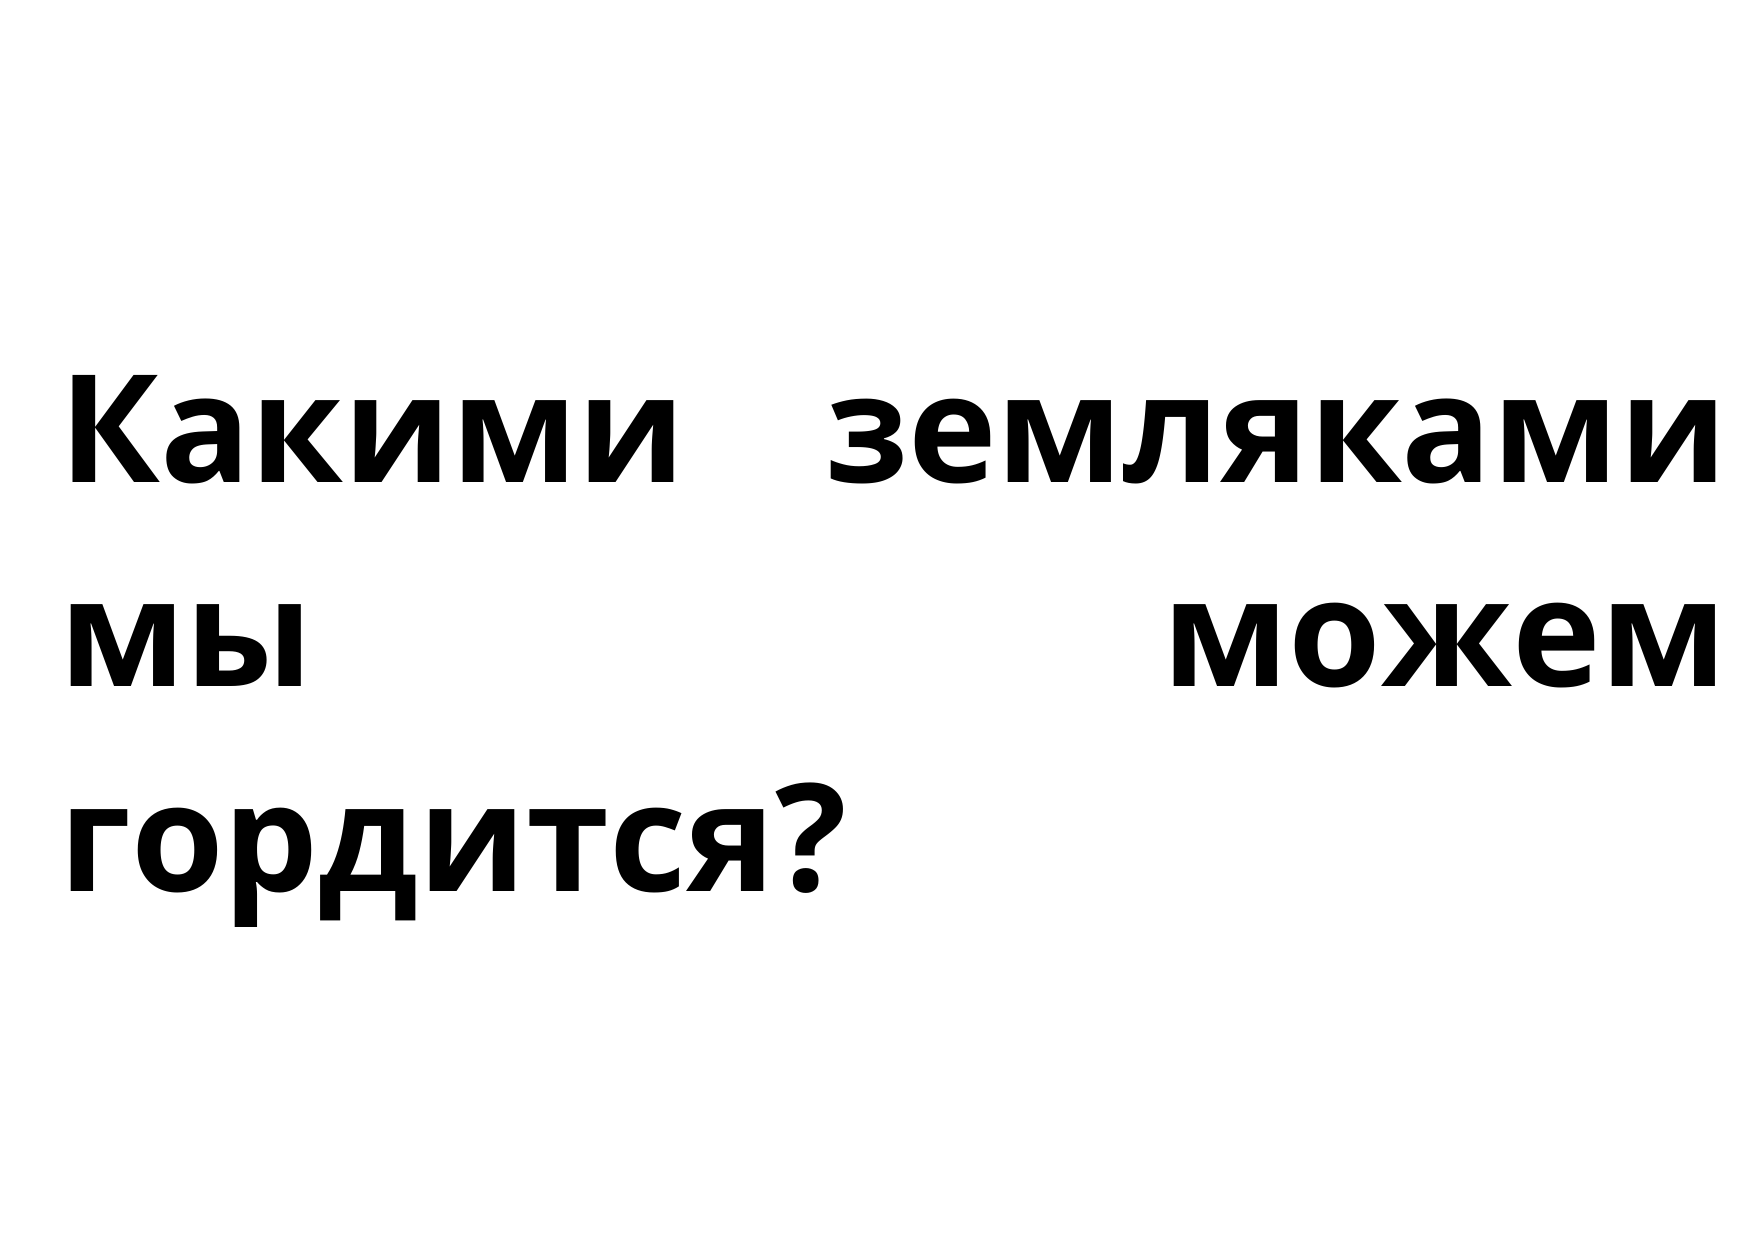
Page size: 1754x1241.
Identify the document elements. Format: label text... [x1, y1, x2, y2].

text Какими земляками мы можем гордится? [59, 322, 1728, 935]
